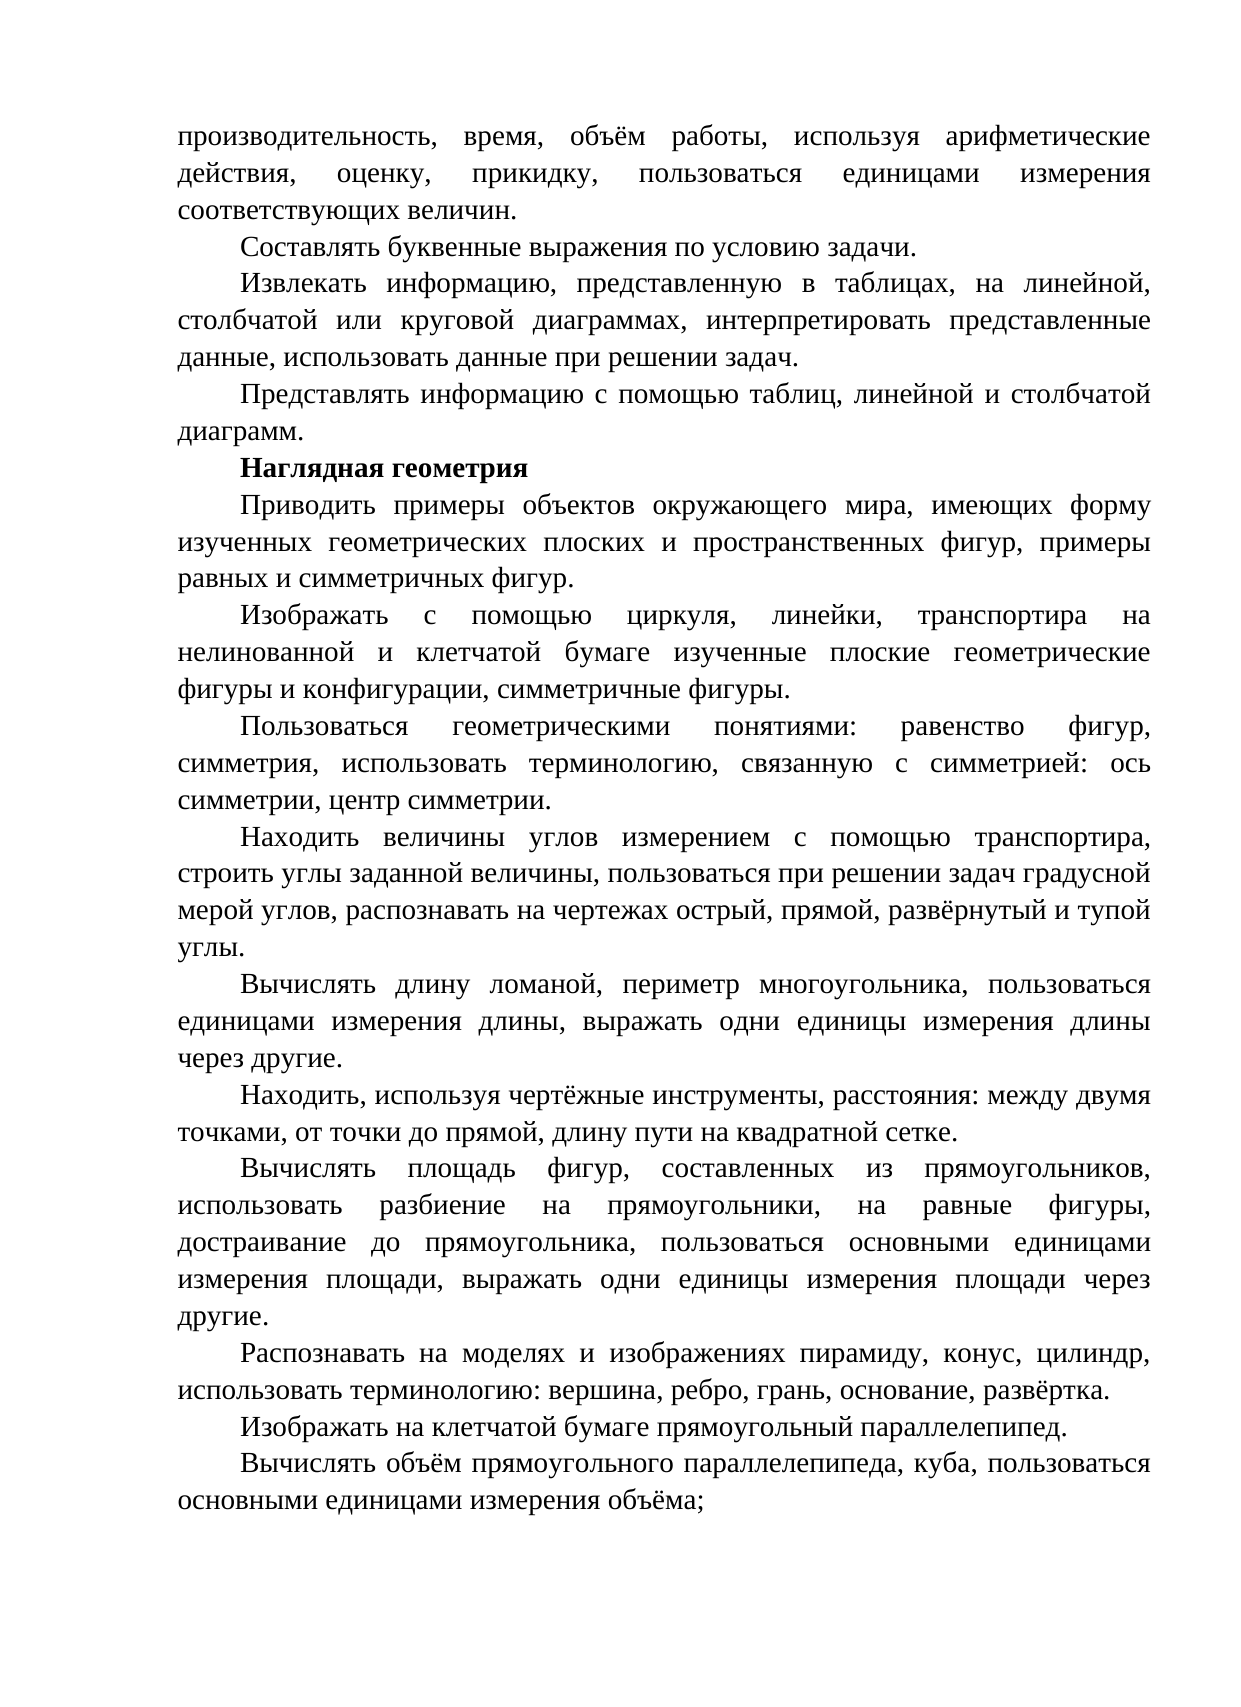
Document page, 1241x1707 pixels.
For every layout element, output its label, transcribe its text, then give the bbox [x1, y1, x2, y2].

text Вычислять длину ломаной, периметр многоугольника, пользоваться единицами измерения длины, выражать одни единицы измерения длины через другие. [177, 966, 1152, 1073]
text Составлять буквенные выражения по условию задачи. [177, 229, 1152, 262]
text Находить, используя чертёжные инструменты, расстояния: между двумя точками, от точки до прямой, длину пути на квадратной сетке. [177, 1077, 1152, 1147]
text Находить величины углов измерением с помощью транспортира, строить углы заданной величины, пользоваться при решении задач градусной мерой углов, распознавать на чертежах острый, прямой, развёрнутый и тупой углы. [177, 819, 1152, 963]
text Вычислять объём прямоугольного параллелепипеда, куба, пользоваться основными единицами измерения объёма; [177, 1446, 1152, 1516]
text Представлять информацию с помощью таблиц, линейной и столбчатой диаграмм. [177, 376, 1152, 447]
text Извлекать информацию, представленную в таблицах, на линейной, столбчатой или круговой диаграммах, интерпретировать представленные данные, использовать данные при решении задач. [177, 266, 1152, 373]
text Пользоваться геометрическими понятиями: равенство фигур, симметрия, использовать терминологию, связанную с симметрией: ось симметрии, центр симметрии. [177, 708, 1152, 815]
text Приводить примеры объектов окружающего мира, имеющих форму изученных геометрических плоских и пространственных фигур, примеры равных и симметричных фигур. [177, 487, 1152, 594]
text Наглядная геометрия [177, 450, 1152, 483]
text Изображать на клетчатой бумаге прямоугольный параллелепипед. [177, 1409, 1152, 1442]
text Распознавать на моделях и изображениях пирамиду, конус, цилиндр, использовать терминологию: вершина, ребро, грань, основание, развёртка. [177, 1335, 1152, 1405]
text Изображать с помощью циркуля, линейки, транспортира на нелинованной и клетчатой бумаге изученные плоские геометрические фигуры и конфигурации, симметричные фигуры. [177, 597, 1152, 705]
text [177, 118, 1152, 225]
text Вычислять площадь фигур, составленных из прямоугольников, использовать разбиение на прямоугольники, на равные фигуры, достраивание до прямоугольника, пользоваться основными единицами измерения площади, выражать одни единицы измерения площади через другие. [177, 1151, 1152, 1332]
